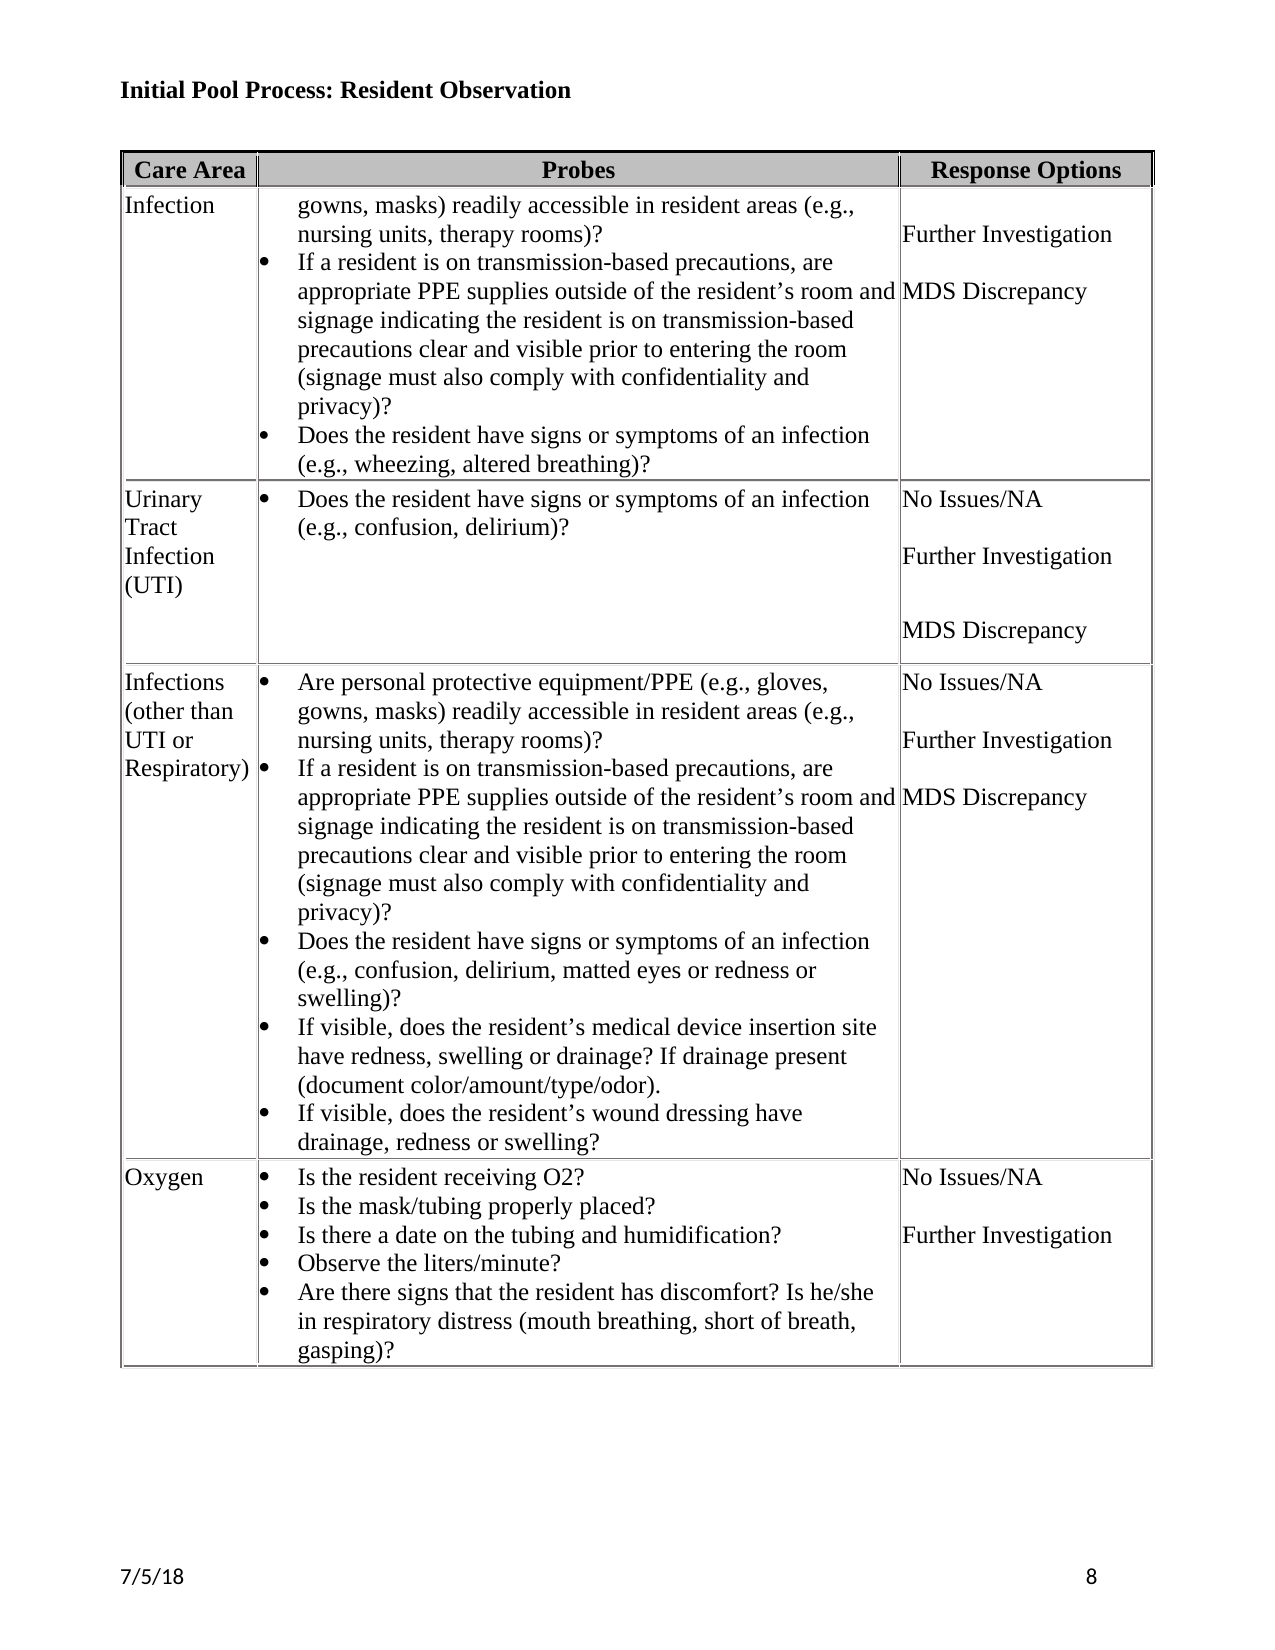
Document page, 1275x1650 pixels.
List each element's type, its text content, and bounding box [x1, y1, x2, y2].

table_cell Urinary Tract Infection (UTI) [124, 479, 256, 662]
table_cell Does the resident have signs or symptoms of an infection (e.g., confusion, delirium)? [259, 482, 898, 662]
table_header Probes [258, 153, 899, 185]
table_cell No Issues/NA Further Investigation MDS Discrepancy [901, 663, 1152, 1157]
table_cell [259, 189, 898, 479]
table_cell Oxygen [124, 1158, 257, 1365]
table_header Response Options [900, 153, 1151, 185]
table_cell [901, 185, 1152, 479]
table_cell Infections (other than UTI or Respiratory) [124, 663, 256, 1157]
table_header Care Area [124, 153, 257, 185]
table_cell No Issues/NA Further Investigation MDS Discrepancy [901, 479, 1151, 662]
table_cell No Issues/NA Further Investigation [900, 1158, 1152, 1365]
table_cell Are personal protective equipment/PPE (e.g., gloves, gowns, masks) readily accessible in resident areas (e.g., nursing units, therapy rooms)? If a resident is on transmission-based precautions, are appropriate PPE supplies outside of the resident’s room and signage indicating the resident is on transmission-based precautions clear and visible prior to entering the room (signage must also comply with confidentiality and privacy)? Does the resident have signs or symptoms of an infection (e.g., confusion, delirium, matted eyes or redness or swelling)? If visible, does the resident’s medical device insertion site have redness, swelling or drainage? If drainage present (document color/amount/type/odor). If visible, does the resident’s wound dressing have drainage, redness or swelling? [259, 666, 898, 1157]
table_cell Respiratory Infection [124, 185, 256, 479]
table_cell Is the resident receiving O2? Is the mask/tubing properly placed? Is there a date on the tubing and humidification? Observe the liters/minute? Are there signs that the resident has discomfort? Is he/she in respiratory distress (mouth breathing, short of breath, gasping)? [258, 1161, 899, 1365]
